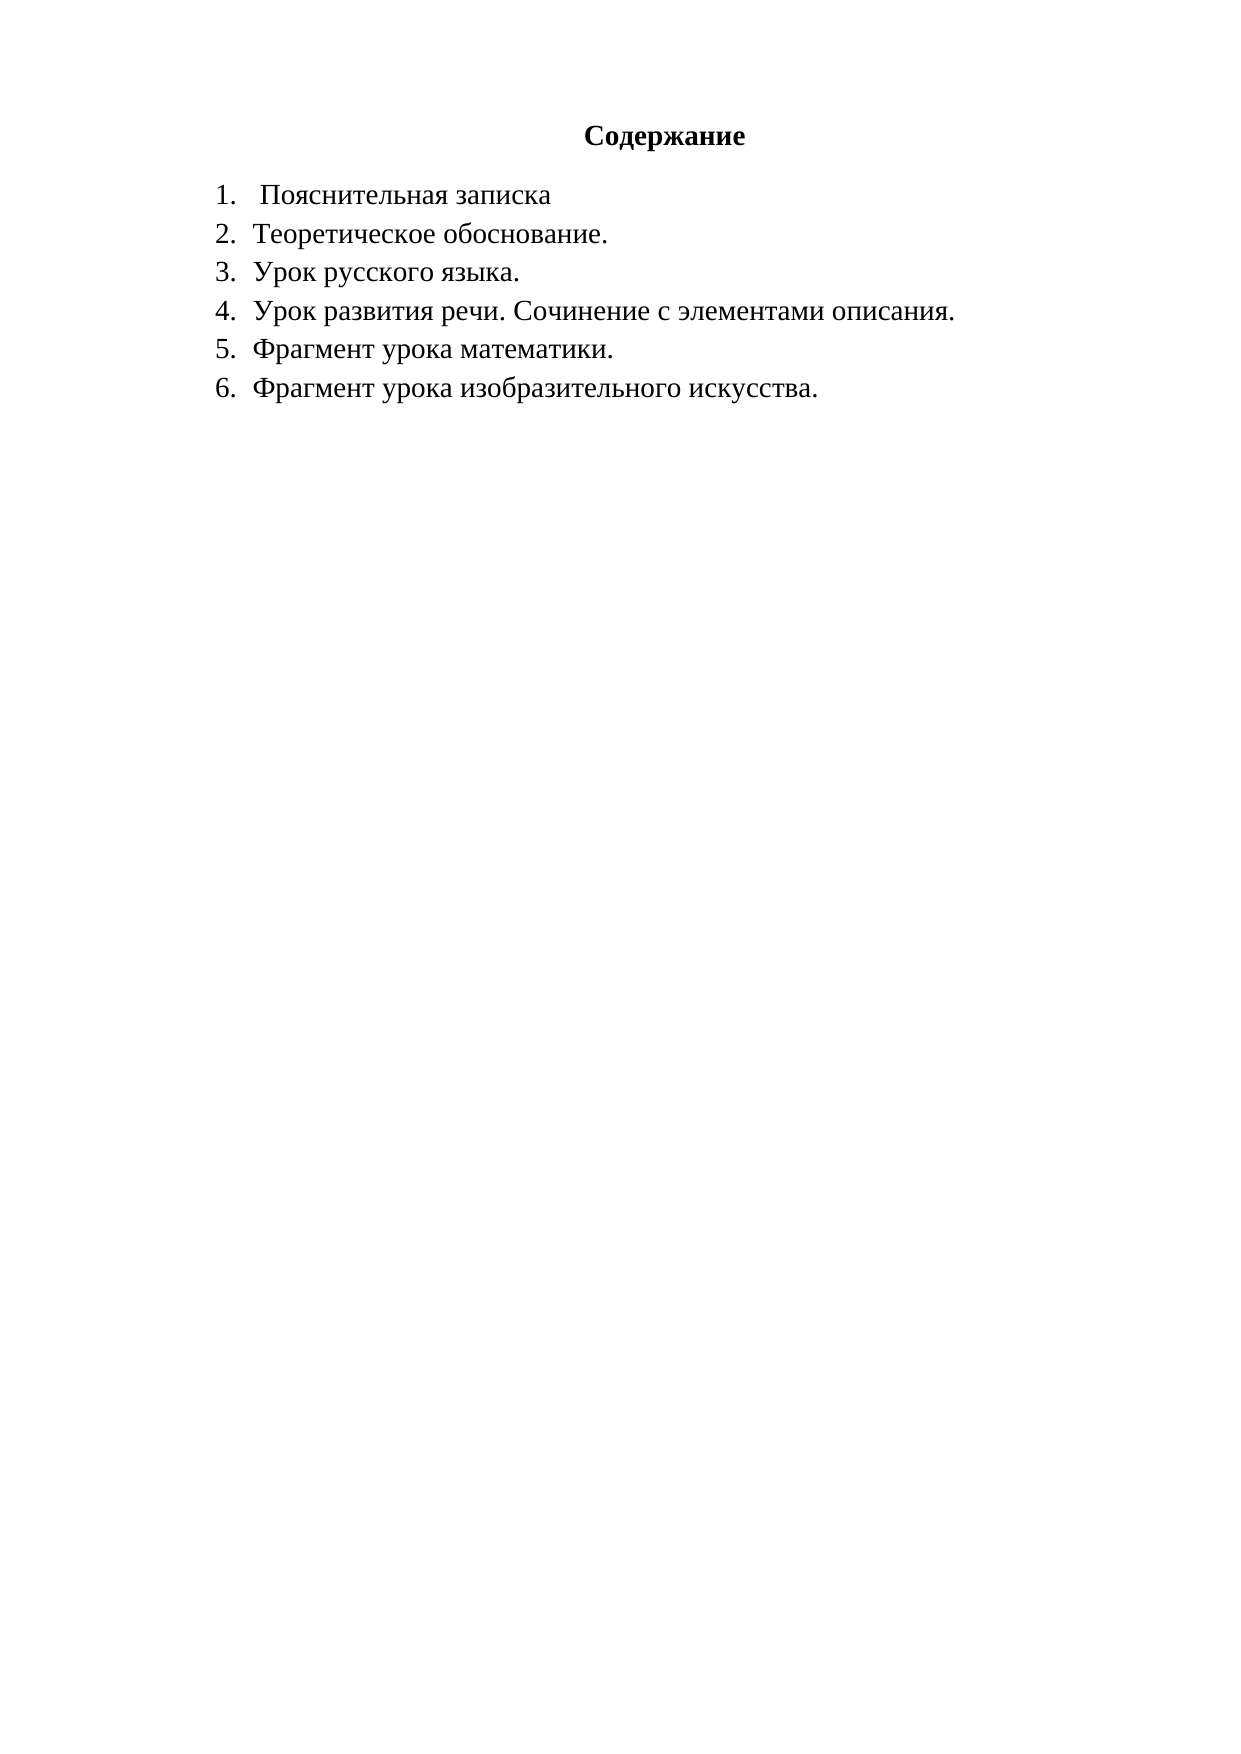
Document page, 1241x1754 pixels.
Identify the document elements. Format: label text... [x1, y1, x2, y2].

list Урок русского языка. [215, 254, 1152, 288]
list Теоретическое обоснование. [215, 216, 1152, 249]
list Фрагмент урока изобразительного искусства. [215, 370, 1152, 404]
list Урок развития речи. Сочинение с элементами описания. [215, 293, 1152, 327]
list Пояснительная записка [215, 177, 1152, 211]
text Содержание [177, 118, 1152, 152]
list Фрагмент урока математики. [215, 332, 1152, 365]
